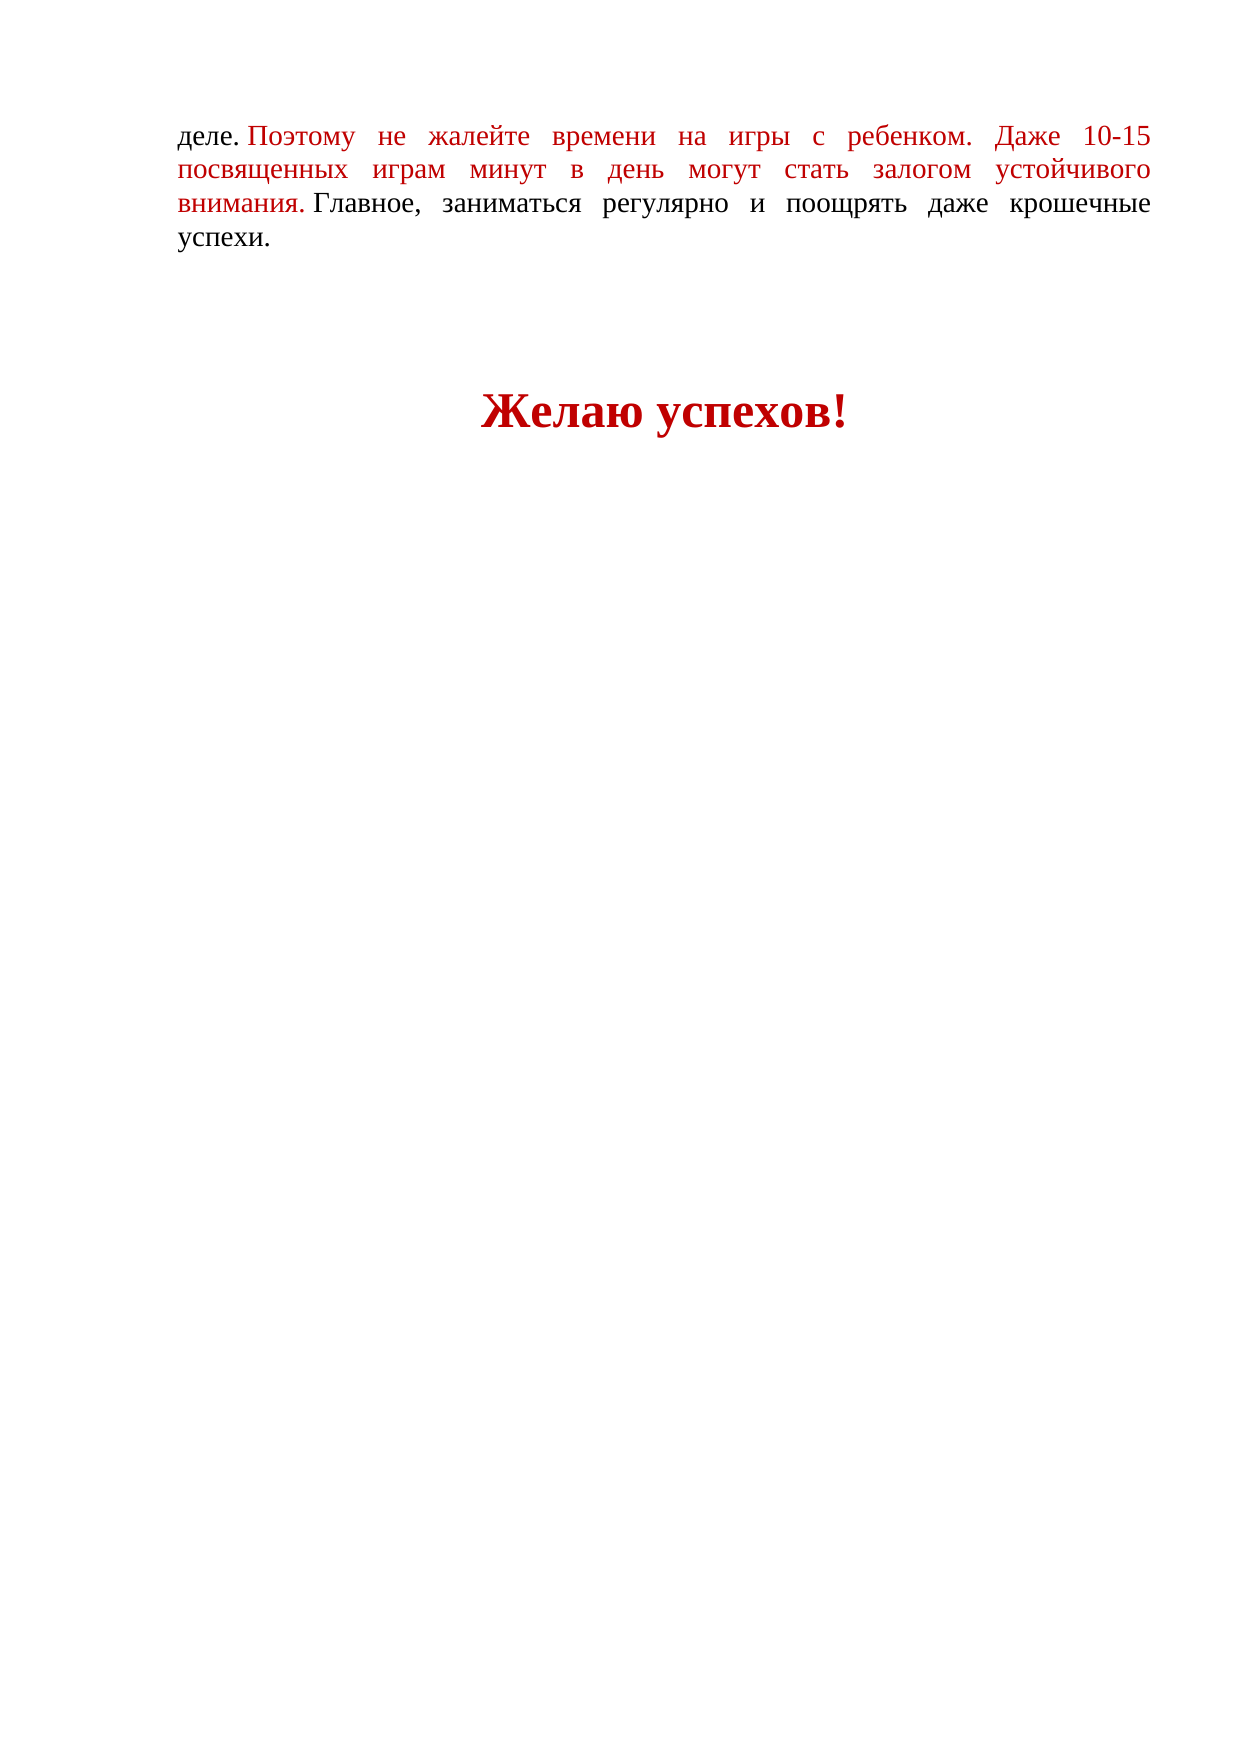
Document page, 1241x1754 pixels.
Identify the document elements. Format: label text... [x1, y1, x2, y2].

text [177, 118, 1152, 252]
text Желаю успехов! [177, 380, 1152, 438]
